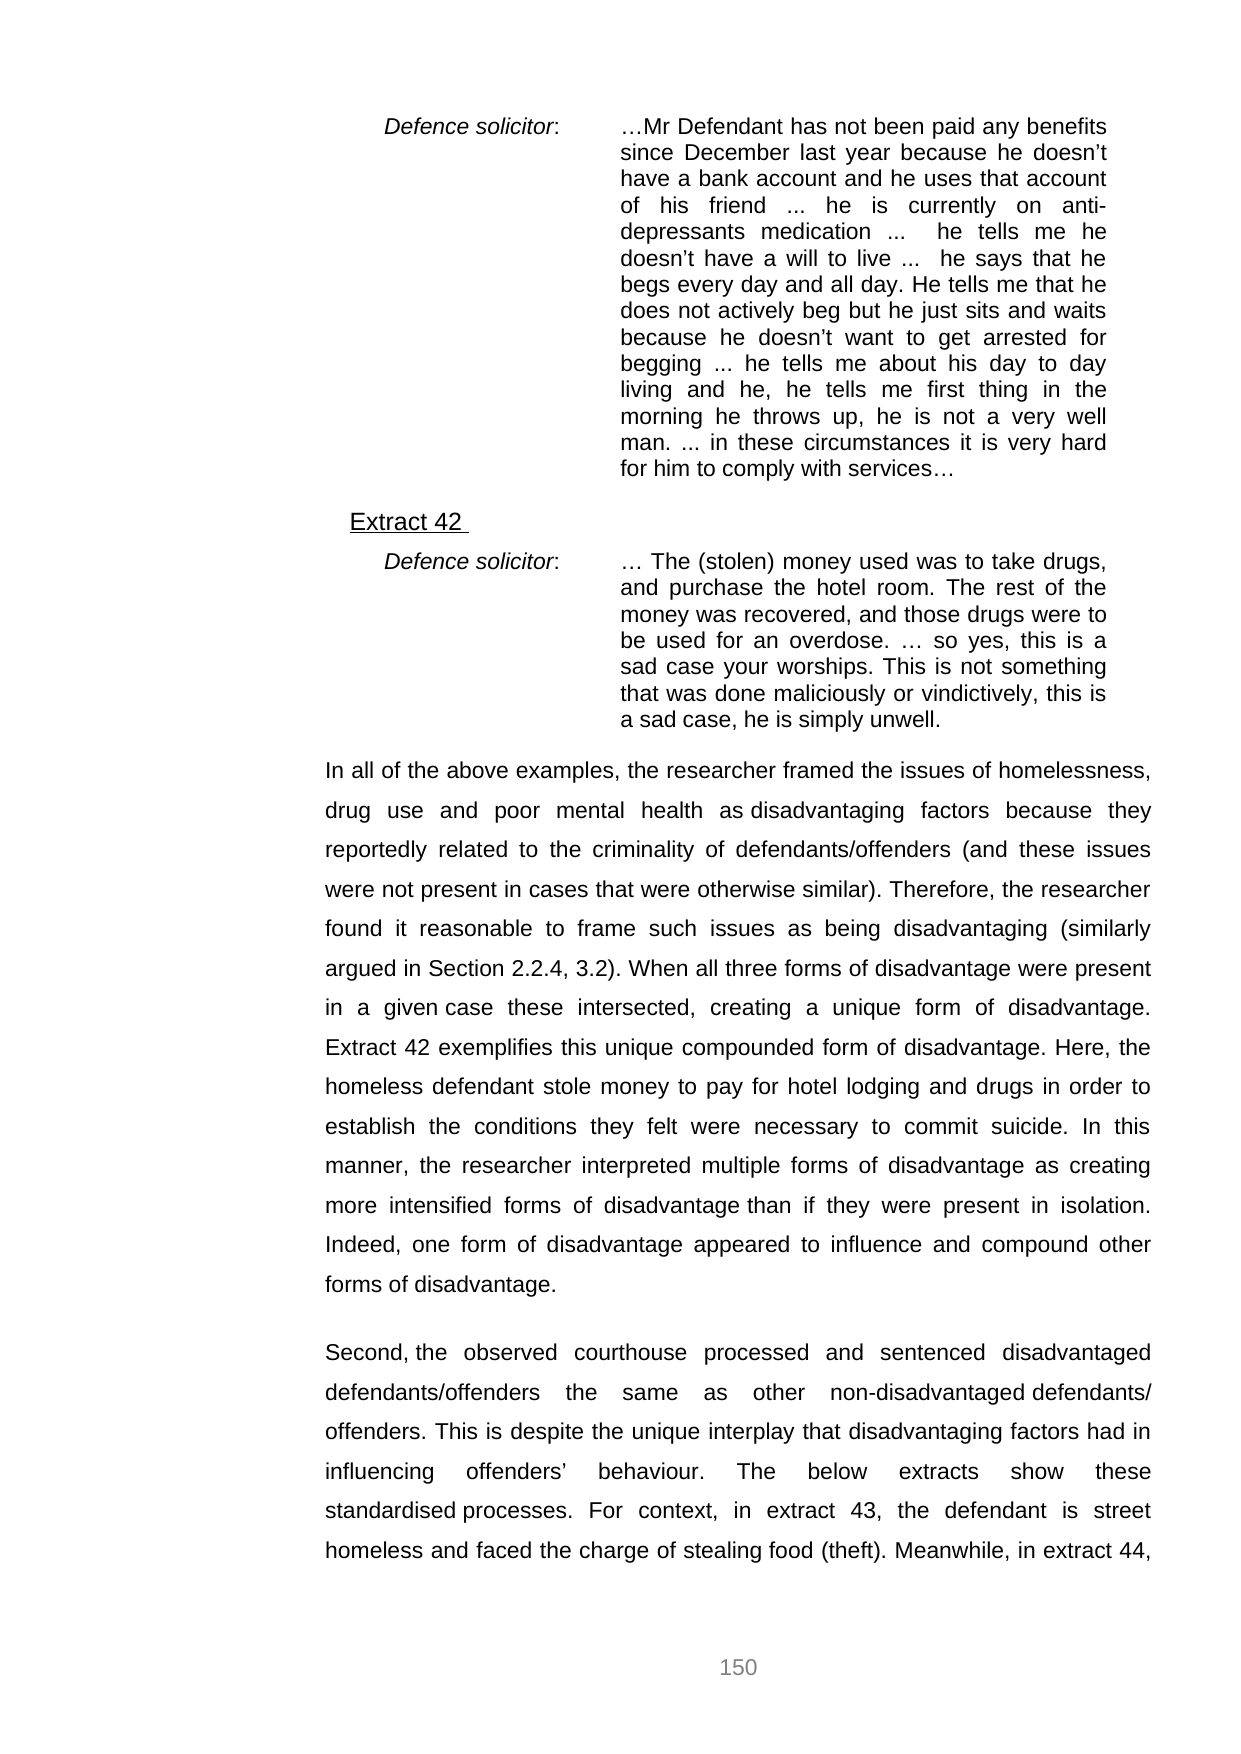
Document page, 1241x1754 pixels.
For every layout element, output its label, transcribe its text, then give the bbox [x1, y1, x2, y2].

text Defence solicitor: …Mr Defendant has not been paid any benefits since December last year because he doesn’t have a bank account and he uses that account of his friend ... he is currently on anti-depressants medication ... he tells me he doesn’t have a will to live ... he says that he begs every day and all day. He tells me that he does not actively beg but he just sits and waits because he doesn’t want to get arrested for begging ... he tells me about his day to day living and he, he tells me first thing in the morning he throws up, he is not a very well man. ... in these circumstances it is very hard for him to comply with services… [384, 113, 1107, 482]
text Defence solicitor: … The (stolen) money used was to take drugs, and purchase the hotel room. The rest of the money was recovered, and those drugs were to be used for an overdose. … so yes, this is a sad case your worships. This is not something that was done maliciously or vindictively, this is a sad case, he is simply unwell. [384, 548, 1107, 732]
text In all of the above examples, the researcher framed the issues of homelessness, drug use and poor mental health as disadvantaging factors because they reportedly related to the criminality of defendants/offenders (and these issues were not present in cases that were otherwise similar). Therefore, the researcher found it reasonable to frame such issues as being disadvantaging (similarly argued in Section 2.2.4, 3.2). When all three forms of disadvantage were present in a given case these intersected, creating a unique form of disadvantage. Extract 42 exemplifies this unique compounded form of disadvantage. Here, the homeless defendant stole money to pay for hotel lodging and drugs in order to establish the conditions they felt were necessary to commit suicide. In this manner, the researcher interpreted multiple forms of disadvantage as creating more intensified forms of disadvantage than if they were present in isolation. Indeed, one form of disadvantage appeared to influence and compound other forms of disadvantage. [325, 757, 1152, 1297]
